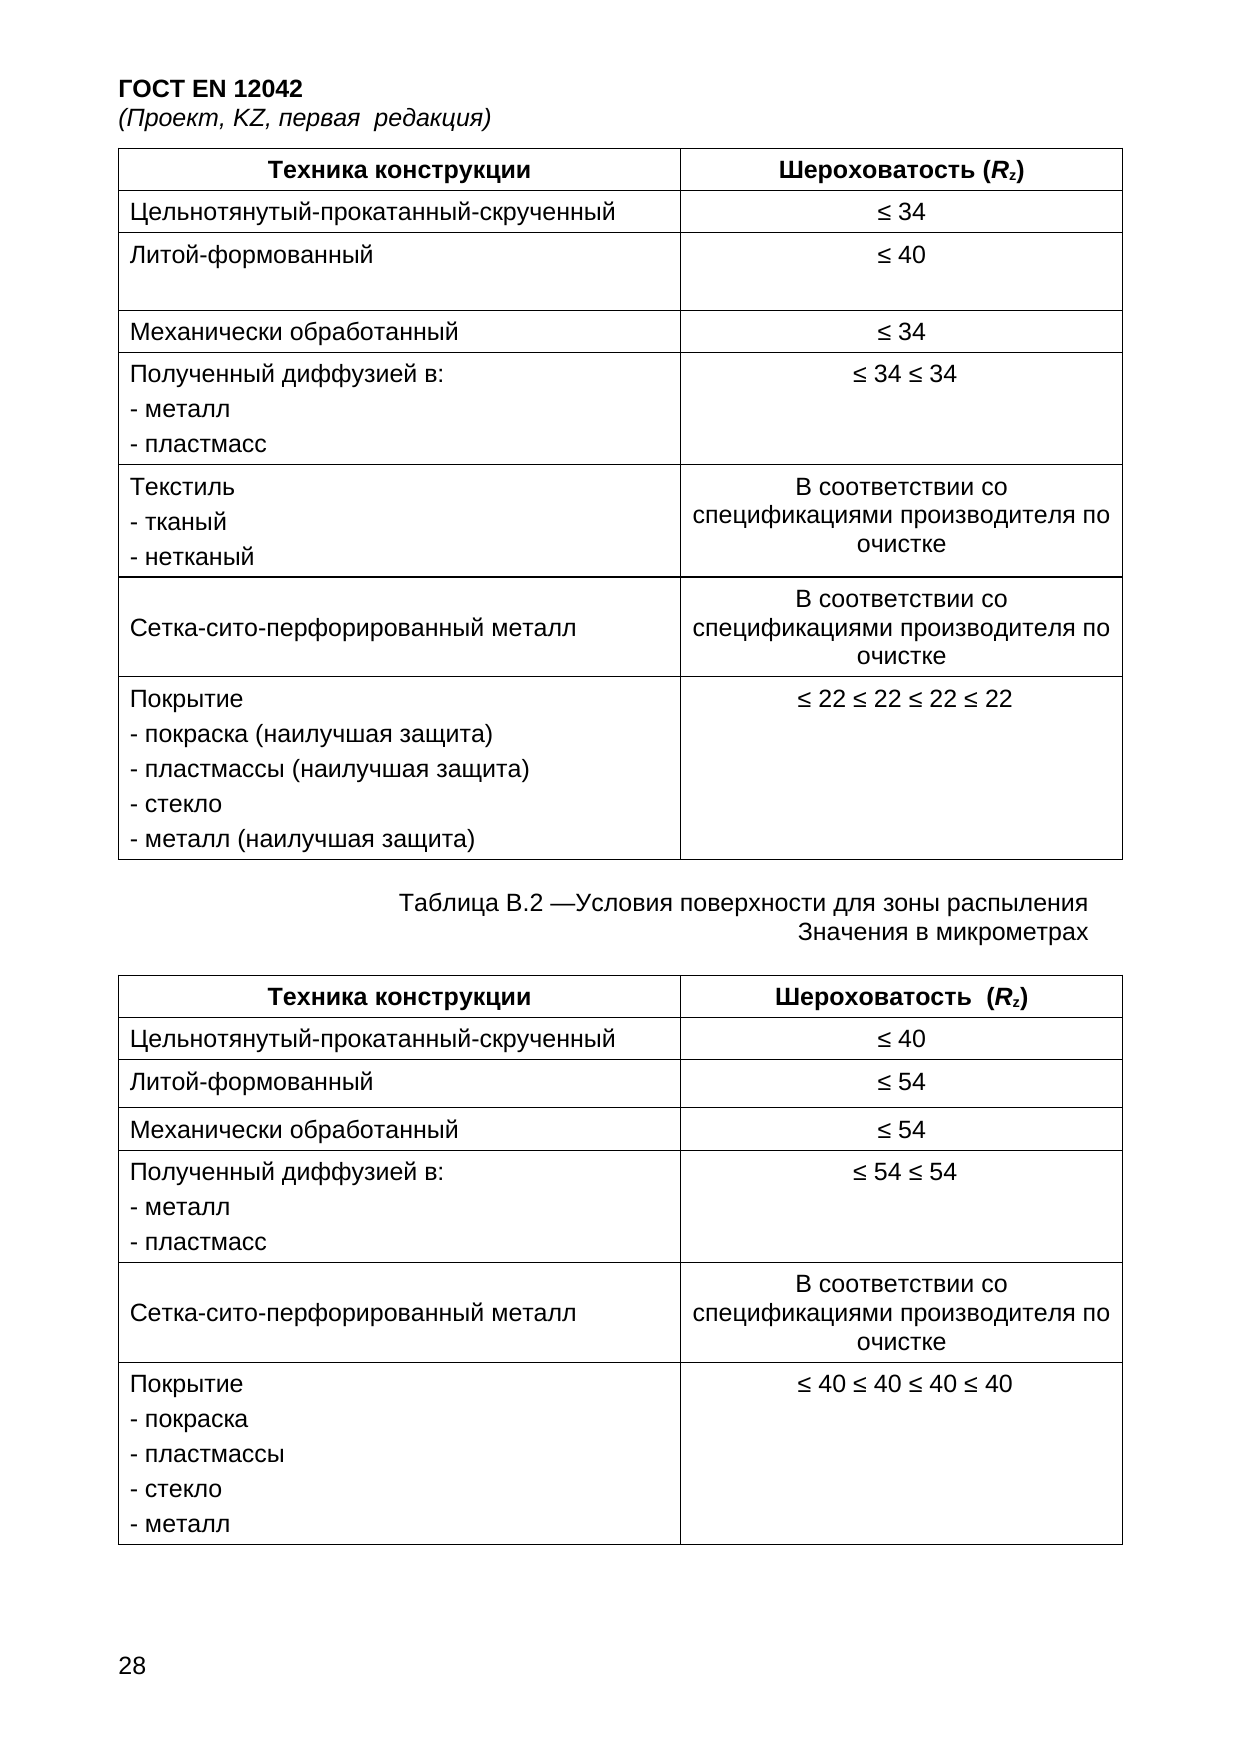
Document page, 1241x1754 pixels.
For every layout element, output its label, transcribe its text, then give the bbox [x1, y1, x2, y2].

table_cell Цельнотянутый-прокатанный-скрученный [119, 1018, 680, 1059]
text Значения в микрометрах [118, 917, 1092, 946]
table_cell Текстиль - тканый - нетканый [119, 465, 680, 576]
table_cell ≤ 54 [681, 1108, 1122, 1149]
table_cell ≤ 40 ≤ 40 ≤ 40 ≤ 40 [681, 1363, 1122, 1544]
table_cell Сетка-сито-перфорированный металл [119, 578, 680, 676]
table_cell ≤ 54 [681, 1060, 1122, 1107]
text Таблица В.2 —Условия поверхности для зоны распыления [118, 888, 1092, 917]
table_cell В соответствии со спецификациями производителя по очистке [681, 578, 1122, 676]
table_cell Полученный диффузией в: - металл - пластмасс [119, 1151, 680, 1262]
table_header Техника конструкции [119, 149, 680, 190]
table_cell В соответствии со спецификациями производителя по очистке [681, 465, 1122, 576]
table_cell ≤ 34 ≤ 34 [681, 353, 1122, 464]
table_cell Сетка-сито-перфорированный металл [119, 1263, 680, 1362]
table_cell Цельнотянутый-прокатанный-скрученный [119, 191, 680, 232]
table_cell Полученный диффузией в: - металл - пластмасс [119, 353, 680, 464]
table_cell Механически обработанный [119, 1108, 680, 1149]
table_cell Литой-формованный [119, 1060, 680, 1107]
table_cell ≤ 54 ≤ 54 [681, 1151, 1122, 1262]
table_cell ≤ 40 [681, 233, 1122, 309]
table_cell ≤ 22 ≤ 22 ≤ 22 ≤ 22 [681, 677, 1122, 858]
table_cell Литой-формованный [119, 233, 680, 309]
table_cell В соответствии со спецификациями производителя по очистке [681, 1263, 1122, 1362]
table_header Шероховатость (Rz) [681, 976, 1122, 1017]
table_cell Покрытие - покраска (наилучшая защита) - пластмассы (наилучшая защита) - стекло - металл (наилучшая защита) [119, 677, 680, 858]
table_cell ≤ 34 [681, 311, 1122, 352]
table_cell Механически обработанный [119, 311, 680, 352]
table_cell ≤ 34 [681, 191, 1122, 232]
table_cell ≤ 40 [681, 1018, 1122, 1059]
table_cell Покрытие - покраска - пластмассы - стекло - металл [119, 1363, 680, 1544]
table_header Шероховатость (Rz) [681, 149, 1122, 190]
table_header Техника конструкции [119, 976, 680, 1017]
